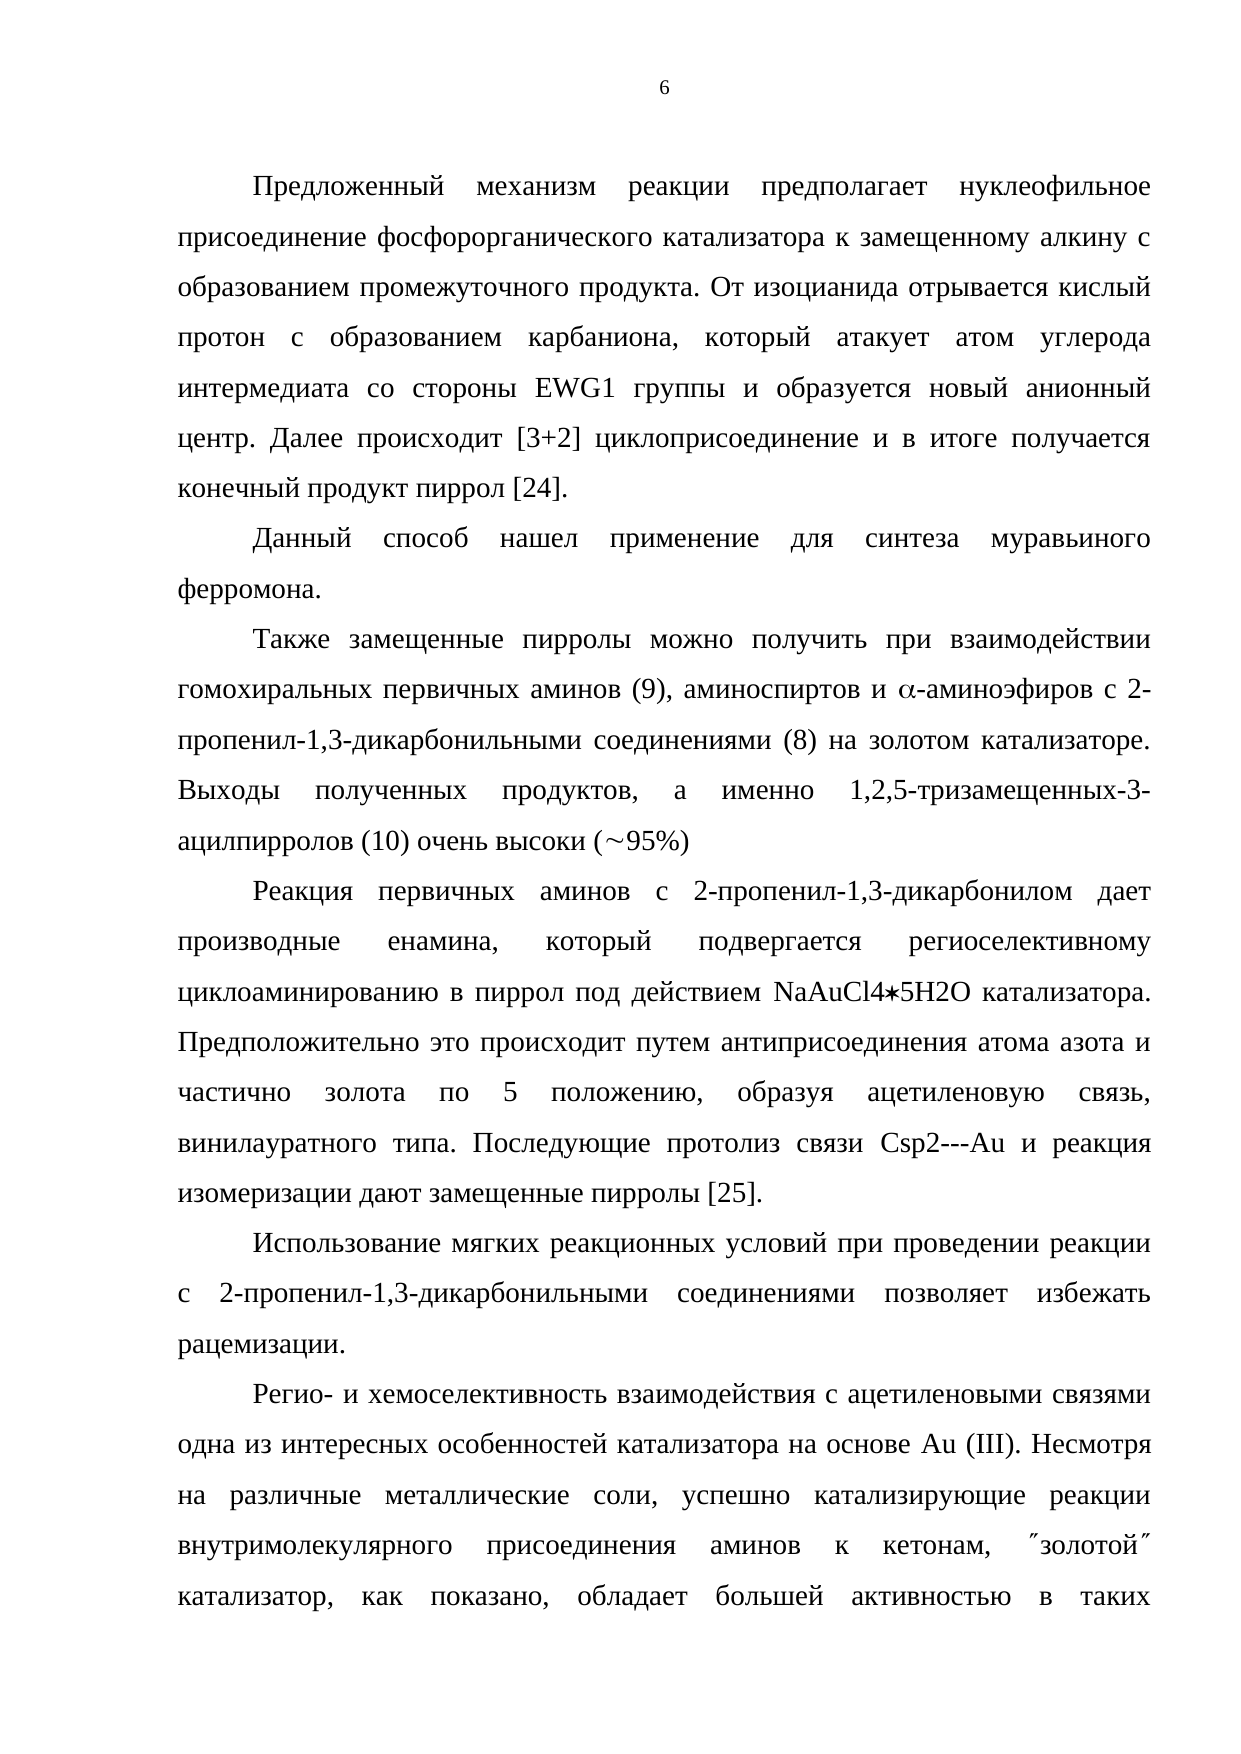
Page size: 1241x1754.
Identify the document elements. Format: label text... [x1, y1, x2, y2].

text Данный способ нашел применение для синтеза муравьиного ферромона. [177, 521, 1152, 604]
text Предложенный механизм реакции предполагает нуклеофильное присоединение фосфорорганического катализатора к замещенному алкину с образованием промежуточного продукта. От изоцианида отрывается кислый протон с образованием карбаниона, который атакует атом углерода интермедиата со стороны EWG1 группы и образуется новый анионный центр. Далее происходит [3+2] циклоприсоединение и в итоге получается конечный продукт пиррол [24]. [177, 168, 1152, 504]
text Реакция первичных аминов с 2-пропенил-1,3-дикарбонилом дает производные енамина, который подвергается региоселективному циклоаминированию в пиррол под действием NaAuCl45H2O катализатора. Предположительно это происходит путем антиприсоединения атома азота и частично золота по 5 положению, образуя ацетиленовую связь, винилауратного типа. Последующие протолиз связи Csp2---Au и реакция изомеризации дают замещенные пирролы [25]. [177, 873, 1152, 1208]
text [177, 1376, 1152, 1611]
text Использование мягких реакционных условий при проведении реакции с 2-пропенил-1,3-дикарбонильными соединениями позволяет избежать рацемизации. [177, 1225, 1152, 1359]
text Также замещенные пирролы можно получить при взаимодействии гомохиральных первичных аминов (9), аминоспиртов и -аминоэфиров с 2-пропенил-1,3-дикарбонильными соединениями (8) на золотом катализаторе. Выходы полученных продуктов, а именно 1,2,5-тризамещенных-3-ацилпирролов (10) очень высоки (95%) [177, 621, 1152, 856]
